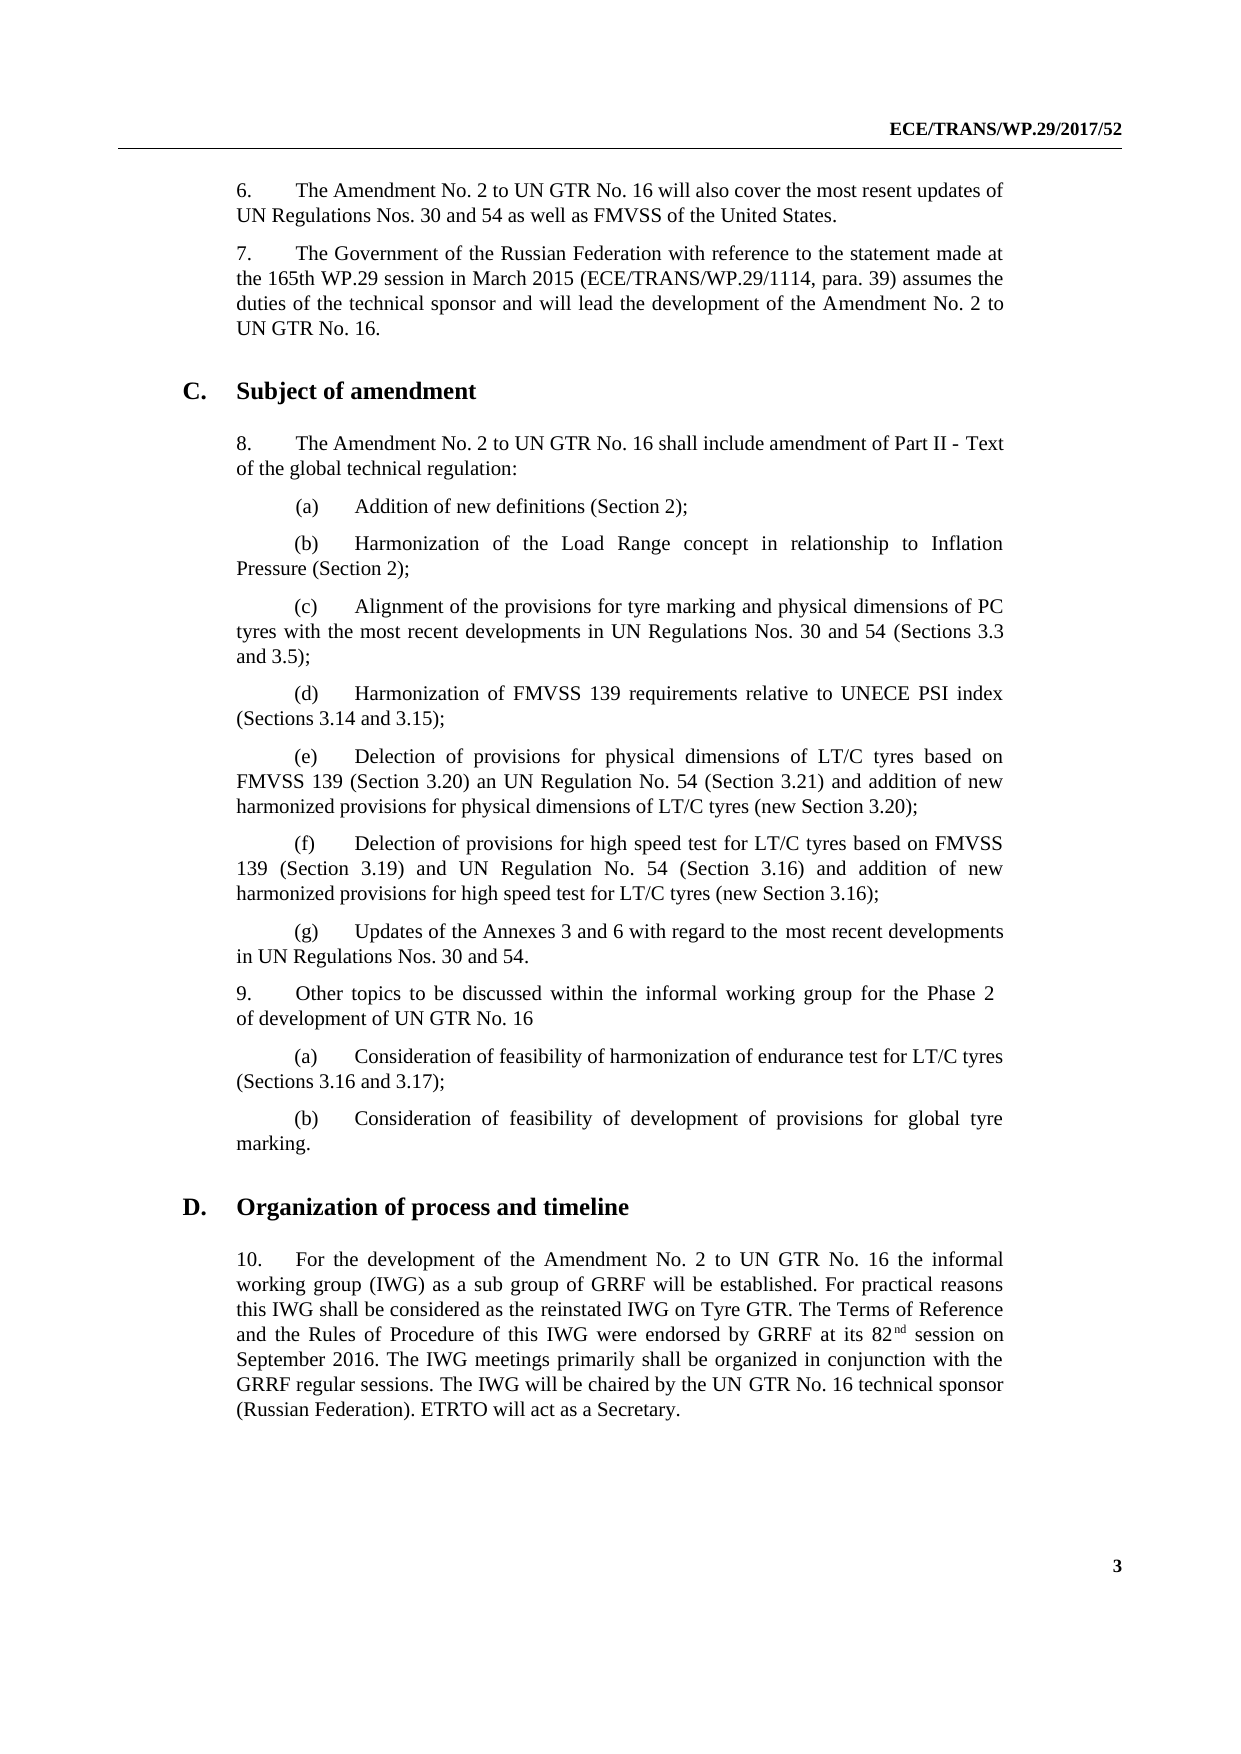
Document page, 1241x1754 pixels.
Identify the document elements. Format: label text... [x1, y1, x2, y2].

text (b) Consideration of feasibility of development of provisions for global tyre marking. [236, 1105, 1004, 1155]
text (e) Delection of provisions for physical dimensions of LT/C tyres based on FMVSS 139 (Section 3.20) an UN Regulation No. 54 (Section 3.21) and addition of new harmonized provisions for physical dimensions of LT/C tyres (new Section 3.20); [236, 743, 1004, 818]
text (b) Harmonization of the Load Range concept in relationship to Inflation Pressure (Section 2); [236, 530, 1004, 580]
text 8. The Amendment No. 2 to UN GTR No. 16 shall include amendment of Part II - Text of the global technical regulation: [236, 430, 1004, 480]
text (d) Harmonization of FMVSS 139 requirements relative to UNECE PSI index (Sections 3.14 and 3.15); [236, 680, 1004, 730]
text (g) Updates of the Annexes 3 and 6 with regard to the most recent developments in UN Regulations Nos. 30 and 54. [236, 918, 1004, 968]
text 7. The Government of the Russian Federation with reference to the statement made at the 165th WP.29 session in March 2015 (ECE/TRANS/WP.29/1114, para. 39) assumes the duties of the technical sponsor and will lead the development of the Amendment No. 2 to UN GTR No. 16. [236, 240, 1004, 340]
text 10. For the development of the Amendment No. 2 to UN GTR No. 16 the informal working group (IWG) as a sub group of GRRF will be established. For practical reasons this IWG shall be considered as the reinstated IWG on Tyre GTR. The Terms of Reference and the Rules of Procedure of this IWG were endorsed by GRRF at its 82nd session on September 2016. The IWG meetings primarily shall be organized in conjunction with the GRRF regular sessions. The IWG will be chaired by the UN GTR No. 16 technical sponsor (Russian Federation). ETRTO will act as a Secretary. [236, 1246, 1004, 1421]
text 9. Other topics to be discussed within the informal working group for the Phase 2 of development of UN GTR No. 16 [236, 980, 1004, 1030]
text (c) Alignment of the provisions for tyre marking and physical dimensions of PC tyres with the most recent developments in UN Regulations Nos. 30 and 54 (Sections 3.3 and 3.5); [236, 593, 1004, 668]
text (a) Consideration of feasibility of harmonization of endurance test for LT/C tyres (Sections 3.16 and 3.17); [236, 1043, 1004, 1093]
text (f) Delection of provisions for high speed test for LT/C tyres based on FMVSS 139 (Section 3.19) and UN Regulation No. 54 (Section 3.16) and addition of new harmonized provisions for high speed test for LT/C tyres (new Section 3.16); [236, 830, 1004, 905]
text 6. The Amendment No. 2 to UN GTR No. 16 will also cover the most resent updates of UN Regulations Nos. 30 and 54 as well as FMVSS of the United States. [236, 177, 1004, 227]
text (a) Addition of new definitions (Section 2); [236, 493, 1004, 518]
text C. Subject of amendment [118, 377, 1004, 405]
text D. Organization of process and timeline [118, 1193, 1004, 1221]
